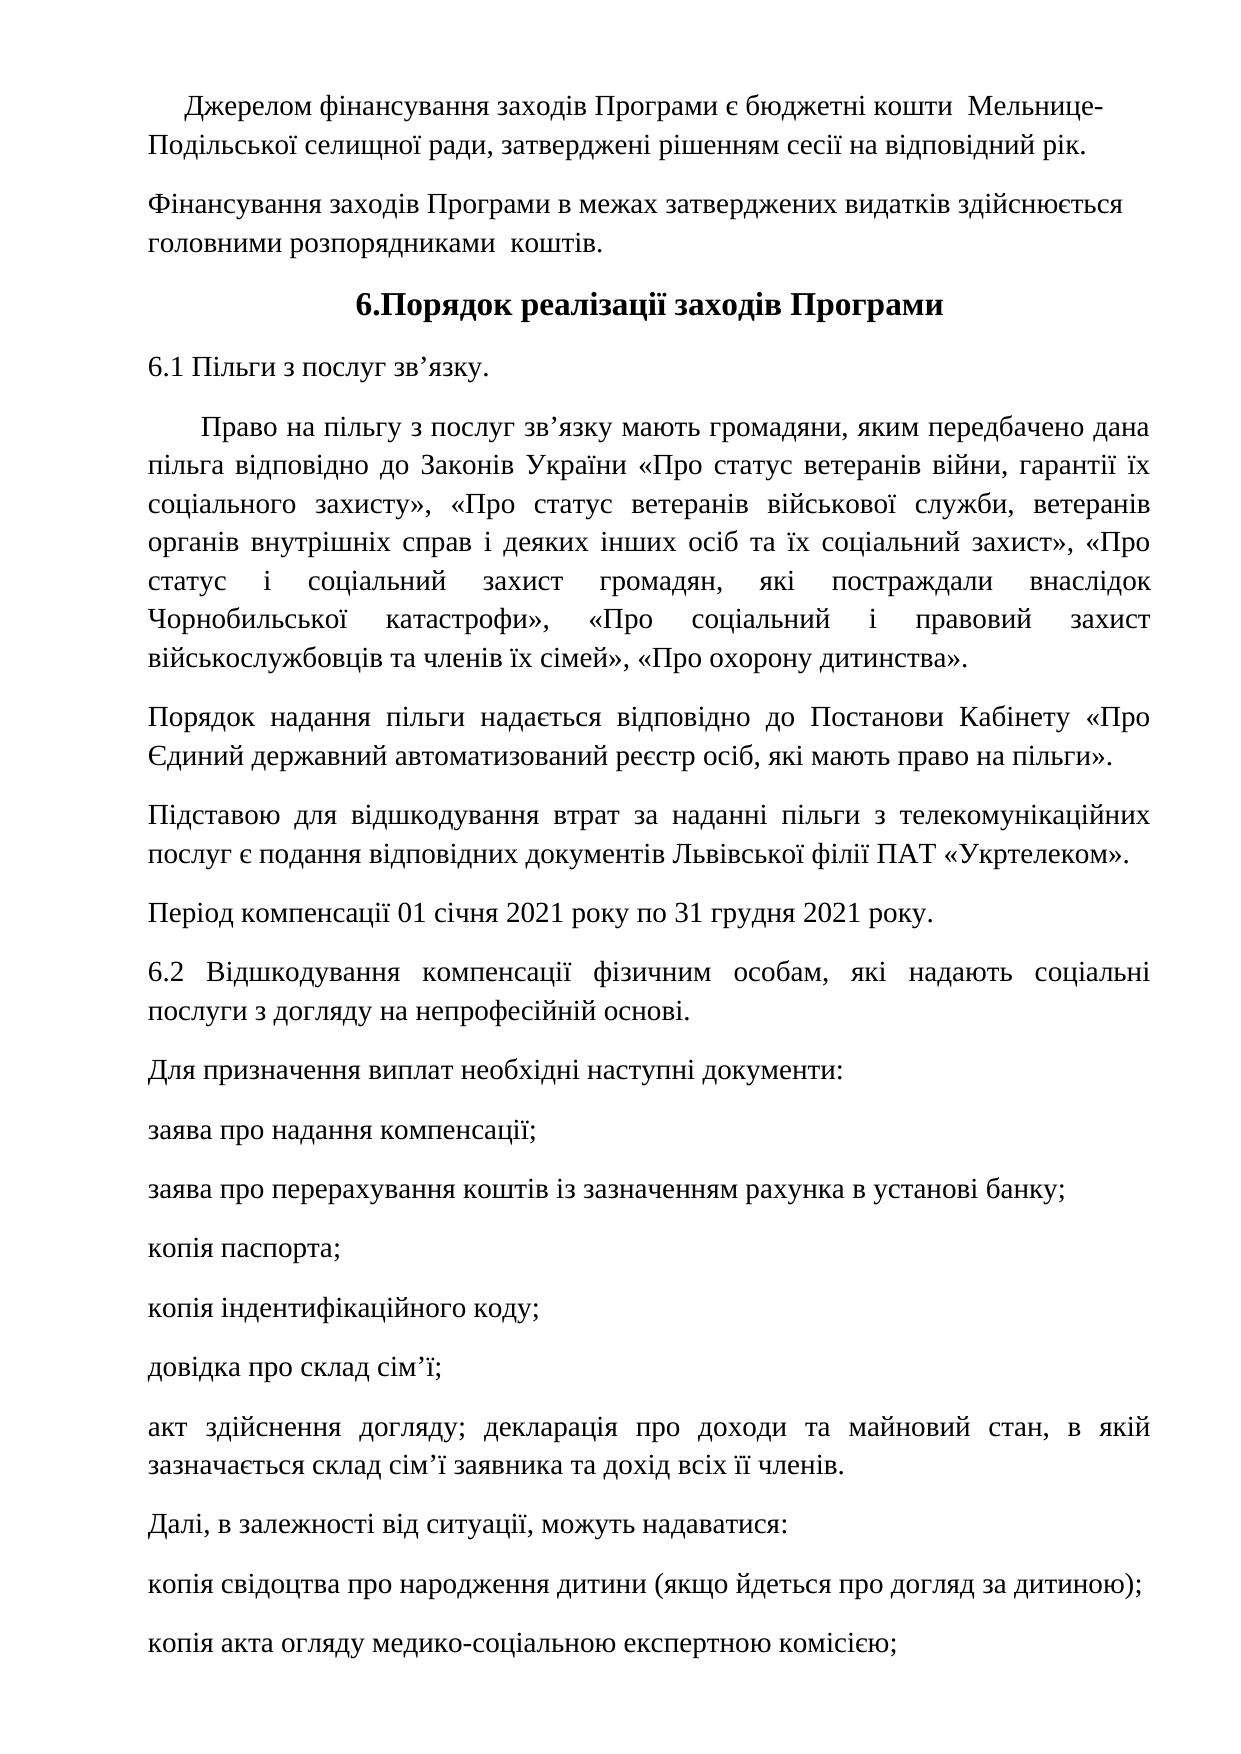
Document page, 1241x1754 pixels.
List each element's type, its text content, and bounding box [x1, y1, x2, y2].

text 6.1 Пільги з послуг зв’язку. [148, 349, 1152, 383]
text 6.Порядок реалізації заходів Програми [148, 284, 1152, 323]
text Джерелом фінансування заходів Програми є бюджетні кошти Мельнице-Подільської селищної ради, затверджені рішенням сесії на відповідний рік. [148, 88, 1152, 161]
text Період компенсації 01 січня 2021 року по 31 грудня 2021 року. [148, 895, 1152, 929]
text 6.2 Відшкодування компенсації фізичним особам, які надають соціальні послуги з догляду на непрофесійній основі. [148, 954, 1152, 1027]
text Підставою для відшкодування втрат за наданні пільги з телекомунікаційних послуг є подання відповідних документів Львівської філії ПАТ «Укртелеком». [148, 797, 1152, 869]
text Далі, в залежності від ситуації, можуть надаватися: [148, 1507, 1152, 1540]
text копія акта огляду медико-соціальною експертною комісією; [148, 1625, 1152, 1659]
text довідка про склад сім’ї; [148, 1349, 1152, 1383]
text копія паспорта; [148, 1231, 1152, 1264]
text копія індентифікаційного коду; [148, 1290, 1152, 1323]
text копія свідоцтва про народження дитини (якщо йдеться про догляд за дитиною); [148, 1566, 1152, 1599]
text Для призначення виплат необхідні наступні документи: [148, 1052, 1152, 1086]
text заява про перерахування коштів із зазначенням рахунка в установі банку; [148, 1171, 1152, 1205]
text акт здійснення догляду; декларація про доходи та майновий стан, в якій зазначається склад сім’ї заявника та дохід всіх її членів. [148, 1409, 1152, 1481]
text заява про надання компенсації; [148, 1112, 1152, 1145]
text Право на пільгу з послуг зв’язку мають громадяни, яким передбачено дана пільга відповідно до Законів України «Про статус ветеранів війни, гарантії їх соціального захисту», «Про статус ветеранів військової служби, ветеранів органів внутрішніх справ і деяких інших осіб та їх соціальний захист», «Про статус і соціальний захист громадян, які постраждали внаслідок Чорнобильської катастрофи», «Про соціальний і правовий захист військослужбовців та членів їх сімей», «Про охорону дитинства». [148, 409, 1152, 673]
text Фінансування заходів Програми в межах затверджених видатків здійснюється головними розпорядниками коштів. [148, 186, 1152, 258]
text Порядок надання пільги надається відповідно до Постанови Кабінету «Про Єдиний державний автоматизований реєстр осіб, які мають право на пільги». [148, 699, 1152, 771]
